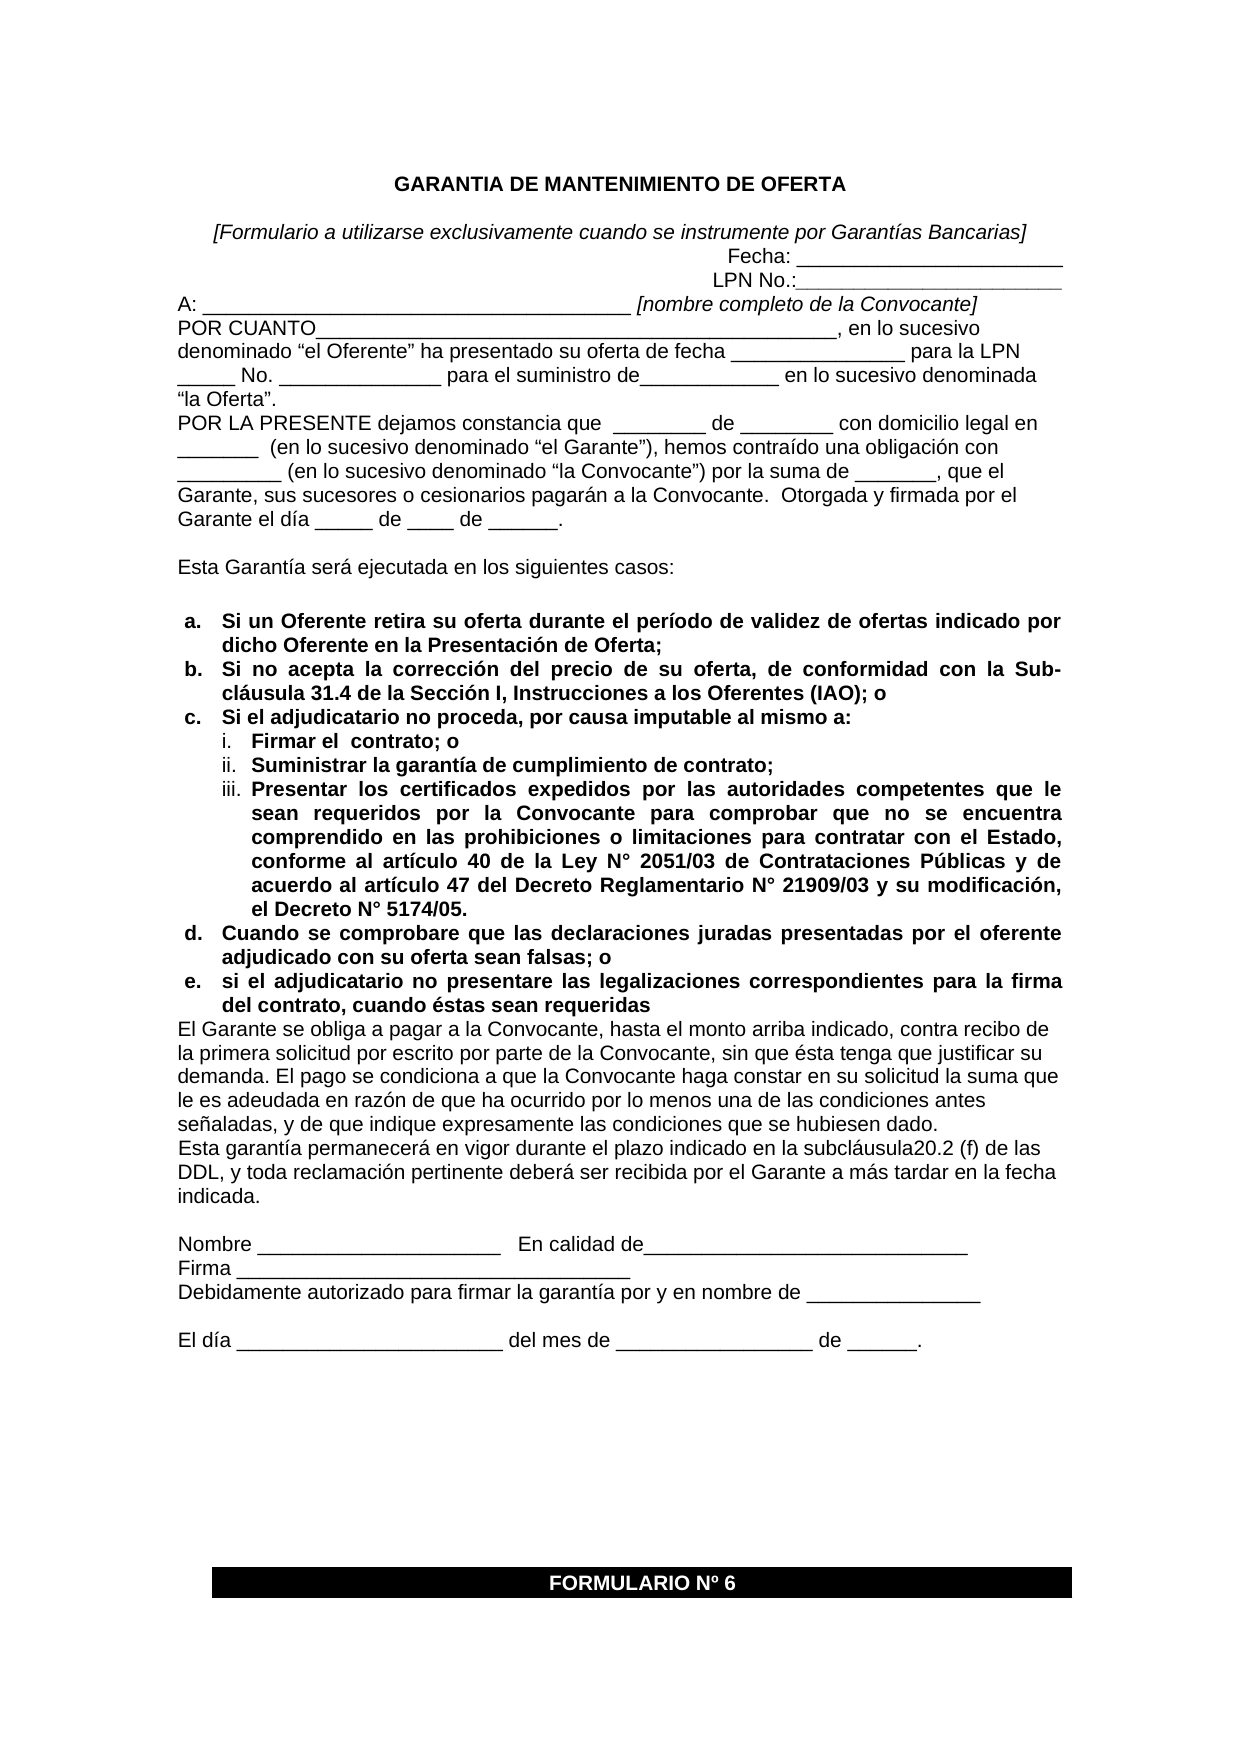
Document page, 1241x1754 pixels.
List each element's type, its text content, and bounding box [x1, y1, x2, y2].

subtitle Si el adjudicatario no proceda, por causa imputable al mismo a: [184, 705, 1063, 729]
text Firma __________________________________ [177, 1256, 1063, 1280]
text Esta garantía permanecerá en vigor durante el plazo indicado en la subcláusula20.2 (f) de las DDL, y toda reclamación pertinente deberá ser recibida por el Garante a más tardar en la fecha indicada. [177, 1136, 1063, 1208]
text Nombre _____________________ En calidad de____________________________ [177, 1232, 1063, 1256]
text El día _______________________ del mes de _________________ de ______. [177, 1328, 1063, 1352]
text FORMULARIO Nº 6 [213, 1569, 1071, 1597]
text [Formulario a utilizarse exclusivamente cuando se instrumente por Garantías Bancarias] [177, 219, 1063, 243]
text El Garante se obliga a pagar a la Convocante, hasta el monto arriba indicado, contra recibo de la primera solicitud por escrito por parte de la Convocante, sin que ésta tenga que justificar su demanda. El pago se condiciona a que la Convocante haga constar en su solicitud la suma que le es adeudada en razón de que ha ocurrido por lo menos una de las condiciones antes señaladas, y de que indique expresamente las condiciones que se hubiesen dado. [177, 1016, 1063, 1136]
subtitle Firmar el contrato; o [222, 729, 1063, 753]
text POR LA PRESENTE dejamos constancia que ________ de ________ con domicilio legal en _______ (en lo sucesivo denominado “el Garante”), hemos contraído una obligación con _________ (en lo sucesivo denominado “la Convocante”) por la suma de _______, que el Garante, sus sucesores o cesionarios pagarán a la Convocante. Otorgada y firmada por el Garante el día _____ de ____ de ______. [177, 411, 1063, 531]
subtitle Si no acepta la corrección del precio de su oferta, de conformidad con la Sub-cláusula 31.4 de la Sección I, Instrucciones a los Oferentes (IAO); o [184, 657, 1063, 705]
text A: _____________________________________ [nombre completo de la Convocante] [177, 291, 1063, 315]
subtitle Presentar los certificados expedidos por las autoridades competentes que le sean requeridos por la Convocante para comprobar que no se encuentra comprendido en las prohibiciones o limitaciones para contratar con el Estado, conforme al artículo 40 de la Ley N° 2051/03 de Contrataciones Públicas y de acuerdo al artículo 47 del Decreto Reglamentario N° 21909/03 y su modificación, el Decreto N° 5174/05. [222, 777, 1063, 921]
text POR CUANTO_____________________________________________, en lo sucesivo denominado “el Oferente” ha presentado su oferta de fecha _______________ para la LPN _____ No. ______________ para el suministro de____________ en lo sucesivo denominada “la Oferta”. [177, 315, 1063, 411]
text LPN No.:_______________________ [177, 267, 1063, 291]
subtitle Cuando se comprobare que las declaraciones juradas presentadas por el oferente adjudicado con su oferta sean falsas; o [184, 921, 1063, 968]
subtitle Suministrar la garantía de cumplimiento de contrato; [222, 753, 1063, 777]
text Esta Garantía será ejecutada en los siguientes casos: [177, 555, 1063, 579]
subtitle Si un Oferente retira su oferta durante el período de validez de ofertas indicado por dicho Oferente en la Presentación de Oferta; [184, 609, 1063, 657]
text GARANTIA DE MANTENIMIENTO DE OFERTA [177, 172, 1063, 196]
text Debidamente autorizado para firmar la garantía por y en nombre de _______________ [177, 1280, 1063, 1304]
text Fecha: _______________________ [177, 243, 1063, 267]
subtitle si el adjudicatario no presentare las legalizaciones correspondientes para la firma del contrato, cuando éstas sean requeridas [184, 968, 1063, 1016]
